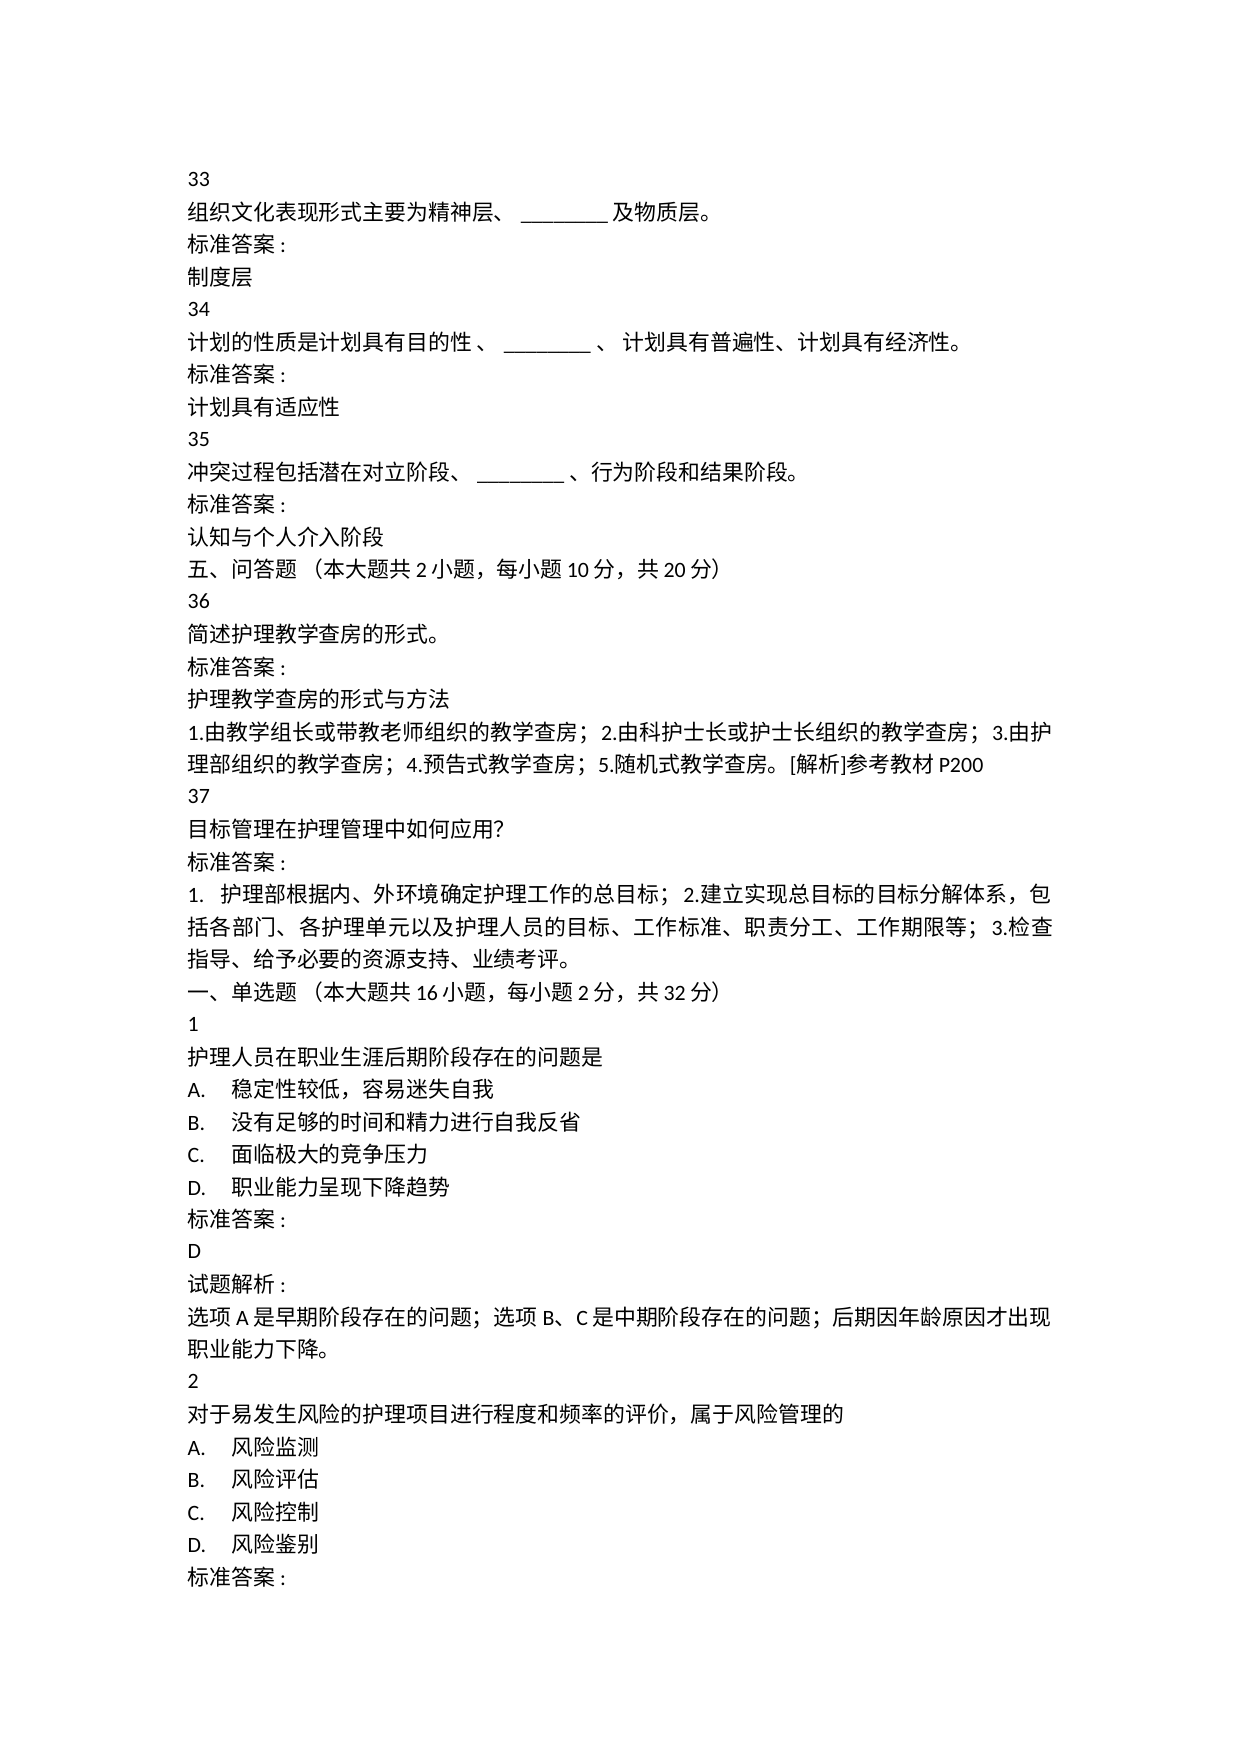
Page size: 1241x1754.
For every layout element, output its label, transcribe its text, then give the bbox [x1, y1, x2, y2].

list A. 稳定性较低，容易迷失自我 [187, 1072, 1053, 1104]
list 护理人员在职业生涯后期阶段存在的问题是 [187, 1039, 1053, 1072]
text 组织文化表现形式主要为精神层、 ________ 及物质层。 [187, 194, 1053, 227]
list C. 风险控制 [187, 1494, 1053, 1527]
text 目标管理在护理管理中如何应用？ [187, 812, 1053, 844]
text 标准答案 : [187, 844, 1053, 877]
list B. 没有足够的时间和精力进行自我反省 [187, 1104, 1053, 1137]
list D. 职业能力呈现下降趋势 [187, 1169, 1053, 1202]
text 标准答案 : [187, 649, 1053, 682]
list 选项A是早期阶段存在的问题；选项B、C是中期阶段存在的问题；后期因年龄原因才出现职业能力下降。 [187, 1299, 1053, 1364]
list 标准答案 : [187, 1202, 1053, 1234]
list A. 风险监测 [187, 1429, 1053, 1462]
text 计划具有适应性 [187, 389, 1053, 422]
text 计划的性质是计划具有目的性 、 ________ 、 计划具有普遍性、计划具有经济性。 [187, 324, 1053, 357]
text 36 [187, 584, 1053, 617]
list 标准答案 : [187, 1559, 1053, 1592]
text 1.由教学组长或带教老师组织的教学查房；2.由科护士长或护士长组织的教学查房；3.由护理部组织的教学查房；4.预告式教学查房；5.随机式教学查房。[解析]参考教材P200 [187, 714, 1053, 779]
text 标准答案 : [187, 487, 1053, 519]
list 2 [187, 1364, 1053, 1397]
list 护理部根据内、外环境确定护理工作的总目标；2.建立实现总目标的目标分解体系，包括各部门、各护理单元以及护理人员的目标、工作标准、职责分工、工作期限等；3.检查指导、给予必要的资源支持、业绩考评。 [187, 877, 1053, 974]
text 33 [187, 162, 1053, 194]
text 简述护理教学查房的形式。 [187, 617, 1053, 649]
text 35 [187, 422, 1053, 454]
list B. 风险评估 [187, 1462, 1053, 1494]
list 1 [187, 1007, 1053, 1039]
text 护理教学查房的形式与方法 [187, 682, 1053, 714]
text 五、问答题 （本大题共2小题，每小题10分，共20分） [187, 552, 1053, 584]
text 制度层 [187, 259, 1053, 292]
list D. 风险鉴别 [187, 1527, 1053, 1559]
list 试题解析 : [187, 1267, 1053, 1299]
text 冲突过程包括潜在对立阶段、 ________ 、行为阶段和结果阶段。 [187, 454, 1053, 487]
text 37 [187, 779, 1053, 812]
text 34 [187, 292, 1053, 324]
text 标准答案 : [187, 227, 1053, 259]
list D [187, 1234, 1053, 1267]
list 对于易发生风险的护理项目进行程度和频率的评价，属于风险管理的 [187, 1397, 1053, 1429]
text 认知与个人介入阶段 [187, 519, 1053, 552]
list 一、单选题 （本大题共16小题，每小题2分，共32分） [187, 974, 1053, 1007]
text 标准答案 : [187, 357, 1053, 389]
list C. 面临极大的竞争压力 [187, 1137, 1053, 1169]
